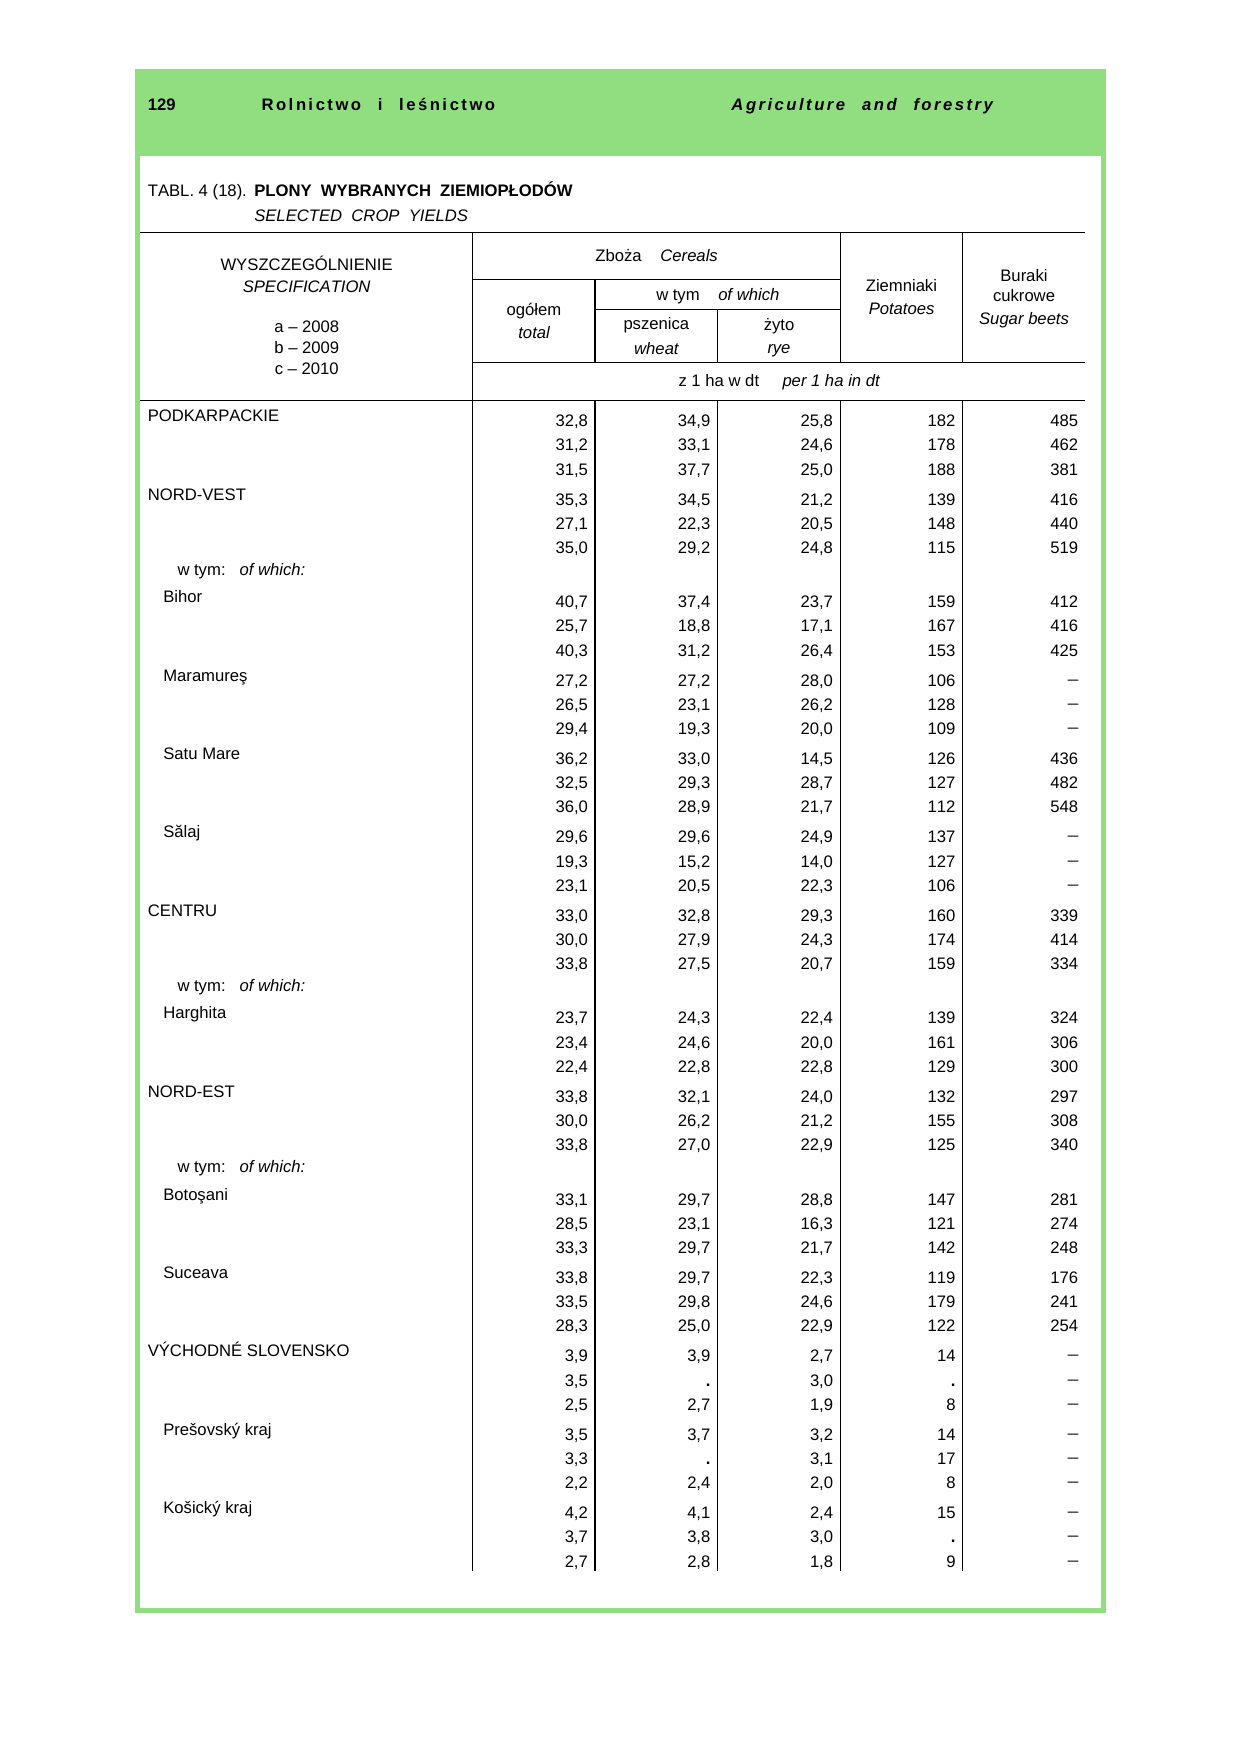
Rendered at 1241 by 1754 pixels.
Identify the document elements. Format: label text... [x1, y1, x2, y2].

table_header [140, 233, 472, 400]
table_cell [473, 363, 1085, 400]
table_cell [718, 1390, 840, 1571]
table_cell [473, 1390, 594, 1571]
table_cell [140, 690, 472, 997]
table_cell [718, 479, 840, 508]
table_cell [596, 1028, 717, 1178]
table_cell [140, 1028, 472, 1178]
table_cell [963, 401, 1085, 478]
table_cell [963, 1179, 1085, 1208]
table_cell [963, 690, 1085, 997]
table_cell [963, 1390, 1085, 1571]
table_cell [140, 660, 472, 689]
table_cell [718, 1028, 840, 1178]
text SELECTED CROP YIELDS [148, 204, 1092, 225]
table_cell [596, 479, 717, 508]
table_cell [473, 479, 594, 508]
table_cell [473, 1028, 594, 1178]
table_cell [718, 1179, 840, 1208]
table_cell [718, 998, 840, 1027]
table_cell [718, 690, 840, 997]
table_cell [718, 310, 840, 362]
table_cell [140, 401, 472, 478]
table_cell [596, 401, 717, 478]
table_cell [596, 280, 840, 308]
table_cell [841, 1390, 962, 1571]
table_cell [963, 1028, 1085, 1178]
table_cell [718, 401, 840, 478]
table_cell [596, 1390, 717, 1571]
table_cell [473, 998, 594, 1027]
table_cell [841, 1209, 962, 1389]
text TABL. 4 (18). PLONY WYBRANYCH ZIEMIOPŁODÓW [148, 179, 1092, 200]
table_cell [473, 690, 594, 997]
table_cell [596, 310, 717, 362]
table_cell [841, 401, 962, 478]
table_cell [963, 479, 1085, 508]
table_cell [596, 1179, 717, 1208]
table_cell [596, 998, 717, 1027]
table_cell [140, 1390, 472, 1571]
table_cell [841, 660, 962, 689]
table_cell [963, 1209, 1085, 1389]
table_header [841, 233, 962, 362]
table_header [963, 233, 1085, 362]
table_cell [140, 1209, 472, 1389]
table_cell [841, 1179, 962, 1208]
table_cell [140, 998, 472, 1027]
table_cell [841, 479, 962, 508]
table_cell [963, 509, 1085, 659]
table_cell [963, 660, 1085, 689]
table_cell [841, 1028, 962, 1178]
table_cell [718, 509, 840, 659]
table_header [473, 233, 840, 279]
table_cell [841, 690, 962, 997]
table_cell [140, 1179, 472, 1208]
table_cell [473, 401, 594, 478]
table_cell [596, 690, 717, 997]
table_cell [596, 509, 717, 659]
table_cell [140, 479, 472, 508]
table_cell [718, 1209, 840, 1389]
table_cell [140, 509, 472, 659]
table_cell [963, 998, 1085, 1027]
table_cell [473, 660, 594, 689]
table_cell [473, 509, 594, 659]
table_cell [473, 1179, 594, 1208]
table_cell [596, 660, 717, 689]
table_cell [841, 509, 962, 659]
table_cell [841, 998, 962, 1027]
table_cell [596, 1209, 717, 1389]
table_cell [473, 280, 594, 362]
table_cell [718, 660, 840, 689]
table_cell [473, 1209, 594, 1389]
